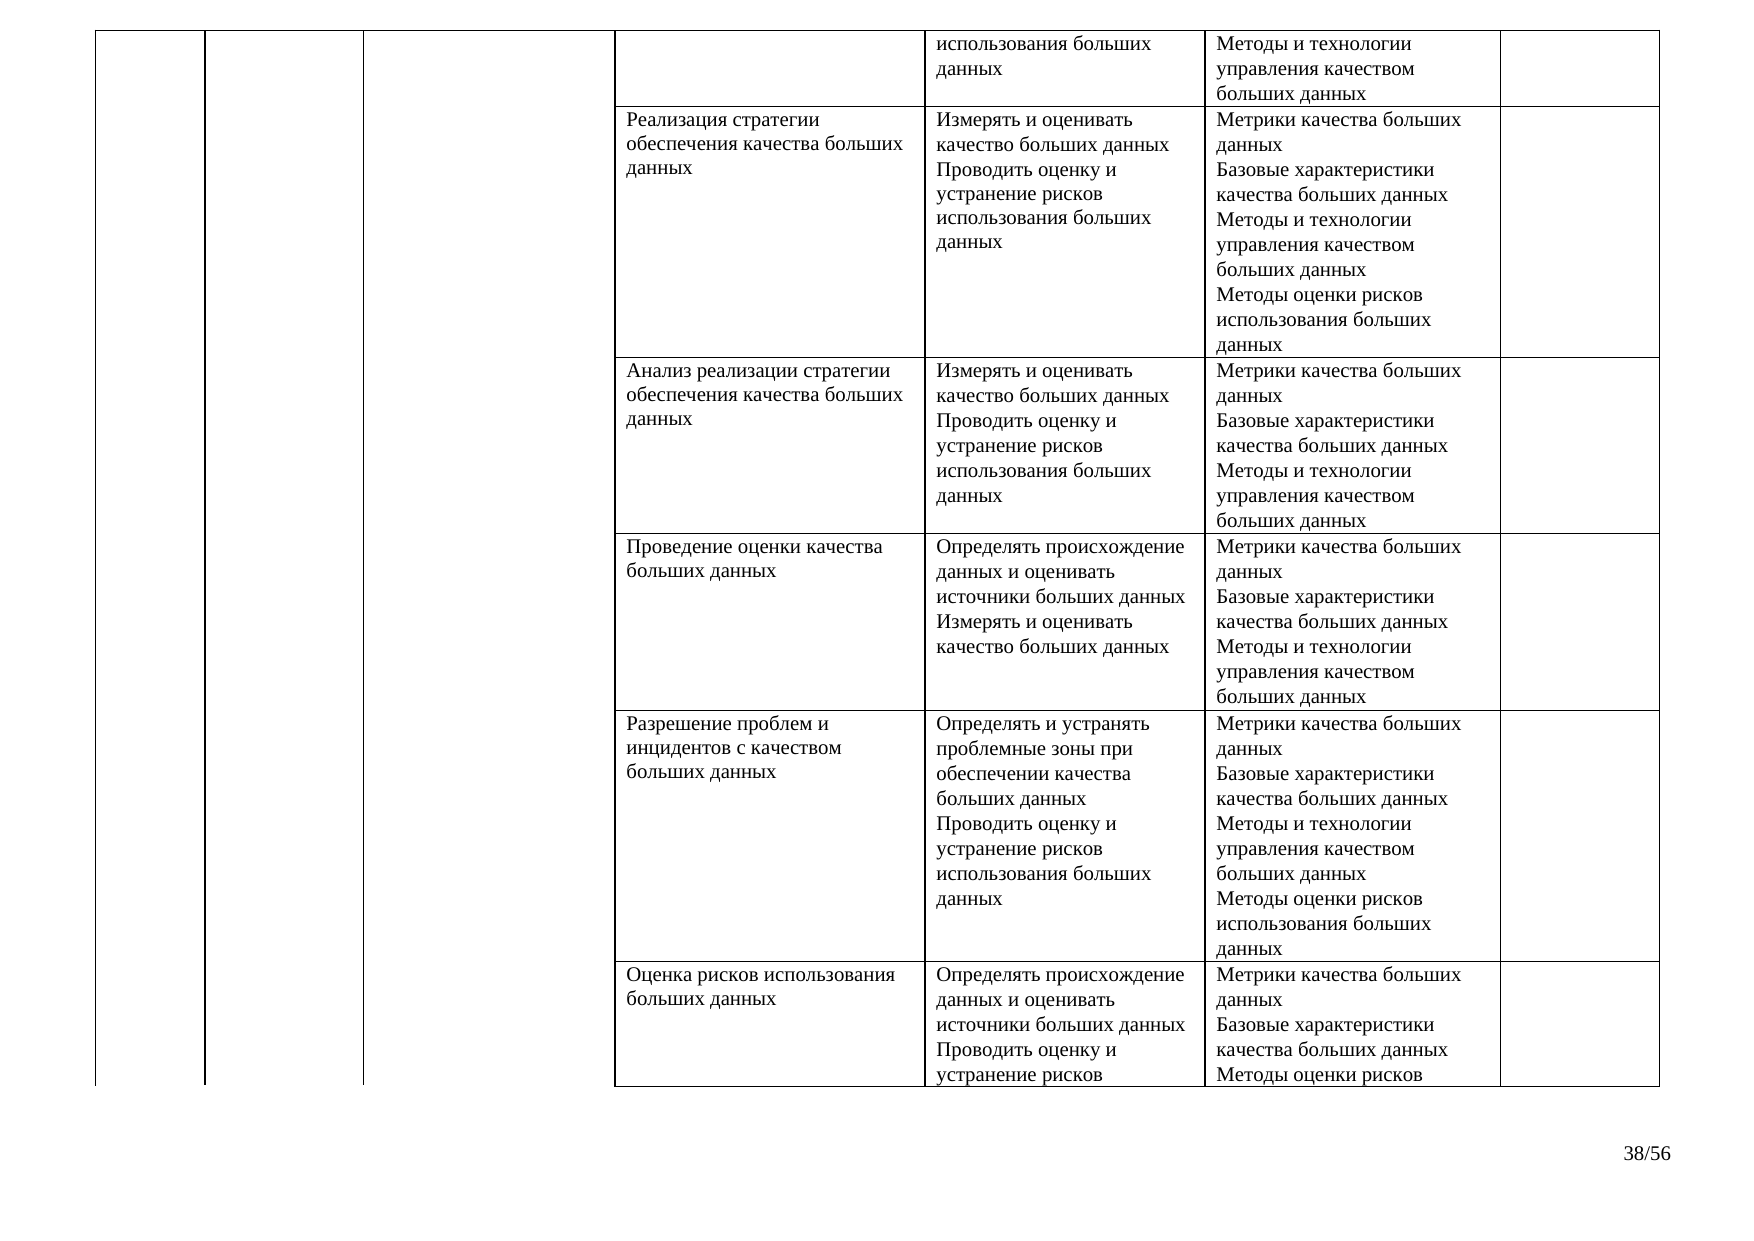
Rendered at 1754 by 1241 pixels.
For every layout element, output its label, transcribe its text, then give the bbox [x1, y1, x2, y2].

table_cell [926, 31, 1204, 106]
table_cell Реализация стратегии обеспечения качества больших данных [616, 107, 924, 357]
table_cell Разрешение проблем и инцидентов с качеством больших данных [616, 711, 924, 961]
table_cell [1206, 962, 1500, 1086]
table_cell Метрики качества больших данных Базовые характеристики качества больших данных Методы и технологии управления качеством больших данных [1206, 534, 1500, 709]
table_cell Анализ реализации стратегии обеспечения качества больших данных [616, 358, 924, 533]
table_cell Определять и устранять проблемные зоны при обеспечении качества больших данных Проводить оценку и устранение рисков использования больших данных [926, 711, 1204, 961]
table_cell [1501, 534, 1659, 709]
table_cell Определять происхождение данных и оценивать источники больших данных Измерять и оценивать качество больших данных [926, 534, 1204, 709]
table_cell [1501, 358, 1659, 533]
table_cell Проведение оценки качества больших данных [616, 534, 924, 709]
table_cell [616, 31, 924, 106]
table_cell [1501, 107, 1659, 357]
table_cell [1501, 962, 1659, 1086]
table_cell [1501, 31, 1659, 106]
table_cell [926, 962, 1204, 1086]
table_cell Измерять и оценивать качество больших данных Проводить оценку и устранение рисков использования больших данных [926, 358, 1204, 533]
table_cell [1501, 711, 1659, 961]
table_cell Метрики качества больших данных Базовые характеристики качества больших данных Методы и технологии управления качеством больших данных [1206, 358, 1500, 533]
table_cell Измерять и оценивать качество больших данных Проводить оценку и устранение рисков использования больших данных [926, 107, 1204, 357]
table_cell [1206, 31, 1500, 106]
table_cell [616, 962, 924, 1086]
